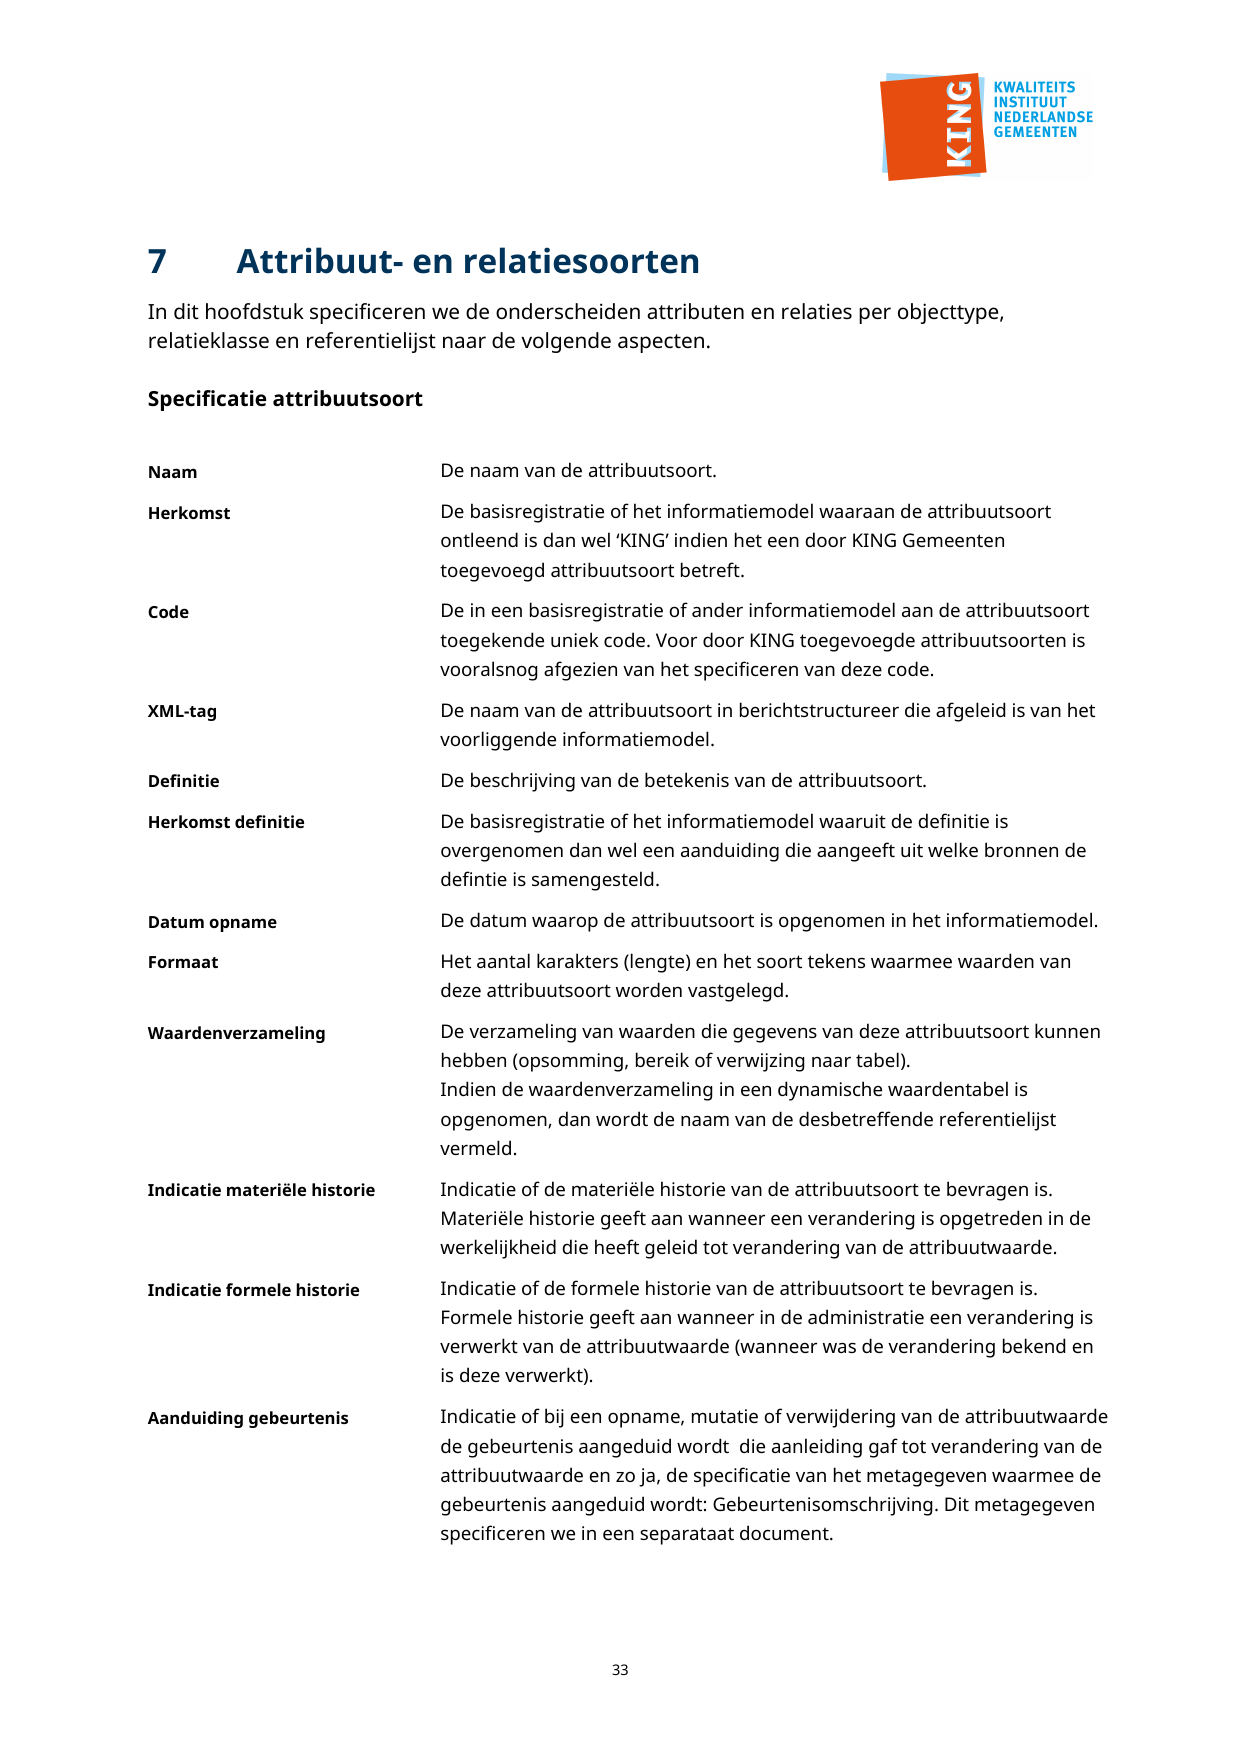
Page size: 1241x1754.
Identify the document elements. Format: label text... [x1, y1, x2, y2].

table_cell Indicatie of bij een opname, mutatie of verwijdering van de attribuutwaarde de gebeurtenis aangeduid wordt die aanleiding gaf tot verandering van de attribuutwaarde en zo ja, de specificatie van het metagegeven waarmee de gebeurtenis aangeduid wordt: Gebeurtenisomschrijving. Dit metagegeven specificeren we in een separataat document. [429, 1388, 1123, 1546]
table_cell Herkomst [136, 483, 429, 582]
table_cell Aanduiding gebeurtenis [136, 1388, 429, 1546]
table_header Naam [136, 442, 429, 483]
subtitle Attribuut- en relatiesoorten [148, 232, 1092, 284]
table_cell De beschrijving van de betekenis van de attribuutsoort. [429, 752, 1123, 793]
text Specificatie attribuutsoort [148, 384, 1092, 413]
table_cell Het aantal karakters (lengte) en het soort tekens waarmee waarden van deze attribuutsoort worden vastgelegd. [429, 933, 1123, 1003]
table_header De naam van de attribuutsoort. [429, 442, 1123, 483]
table_cell Definitie [136, 752, 429, 793]
text In dit hoofdstuk specificeren we de onderscheiden attributen en relaties per objecttype, relatieklasse en referentielijst naar de volgende aspecten. [148, 296, 1092, 355]
table_cell De datum waarop de attribuutsoort is opgenomen in het informatiemodel. [429, 892, 1123, 933]
table_cell Indicatie materiële historie [136, 1161, 429, 1260]
table_cell Code [136, 583, 429, 682]
table_cell Indicatie of de formele historie van de attribuutsoort te bevragen is. Formele historie geeft aan wanneer in de administratie een verandering is verwerkt van de attribuutwaarde (wanneer was de verandering bekend en is deze verwerkt). [429, 1260, 1123, 1388]
picture [880, 73, 1093, 181]
table_cell Waardenverzameling [136, 1003, 429, 1161]
table_cell De basisregistratie of het informatiemodel waaraan de attribuutsoort ontleend is dan wel ‘KING’ indien het een door KING Gemeenten toegevoegd attribuutsoort betreft. [429, 483, 1123, 582]
table_cell De verzameling van waarden die gegevens van deze attribuutsoort kunnen hebben (opsomming, bereik of verwijzing naar tabel). Indien de waardenverzameling in een dynamische waardentabel is opgenomen, dan wordt de naam van de desbetreffende referentielijst vermeld. [429, 1003, 1123, 1161]
table_cell Indicatie formele historie [136, 1260, 429, 1388]
table_cell Indicatie of de materiële historie van de attribuutsoort te bevragen is. Materiële historie geeft aan wanneer een verandering is opgetreden in de werkelijkheid die heeft geleid tot verandering van de attribuutwaarde. [429, 1161, 1123, 1260]
table_cell Formaat [136, 933, 429, 1003]
table_cell De in een basisregistratie of ander informatiemodel aan de attribuutsoort toegekende uniek code. Voor door KING toegevoegde attribuutsoorten is vooralsnog afgezien van het specificeren van deze code. [429, 583, 1123, 682]
table_cell De basisregistratie of het informatiemodel waaruit de definitie is overgenomen dan wel een aanduiding die aangeeft uit welke bronnen de defintie is samengesteld. [429, 793, 1123, 892]
table_cell XML-tag [136, 682, 429, 752]
table_cell Herkomst definitie [136, 793, 429, 892]
table_cell Datum opname [136, 892, 429, 933]
table_cell De naam van de attribuutsoort in berichtstructureer die afgeleid is van het voorliggende informatiemodel. [429, 682, 1123, 752]
